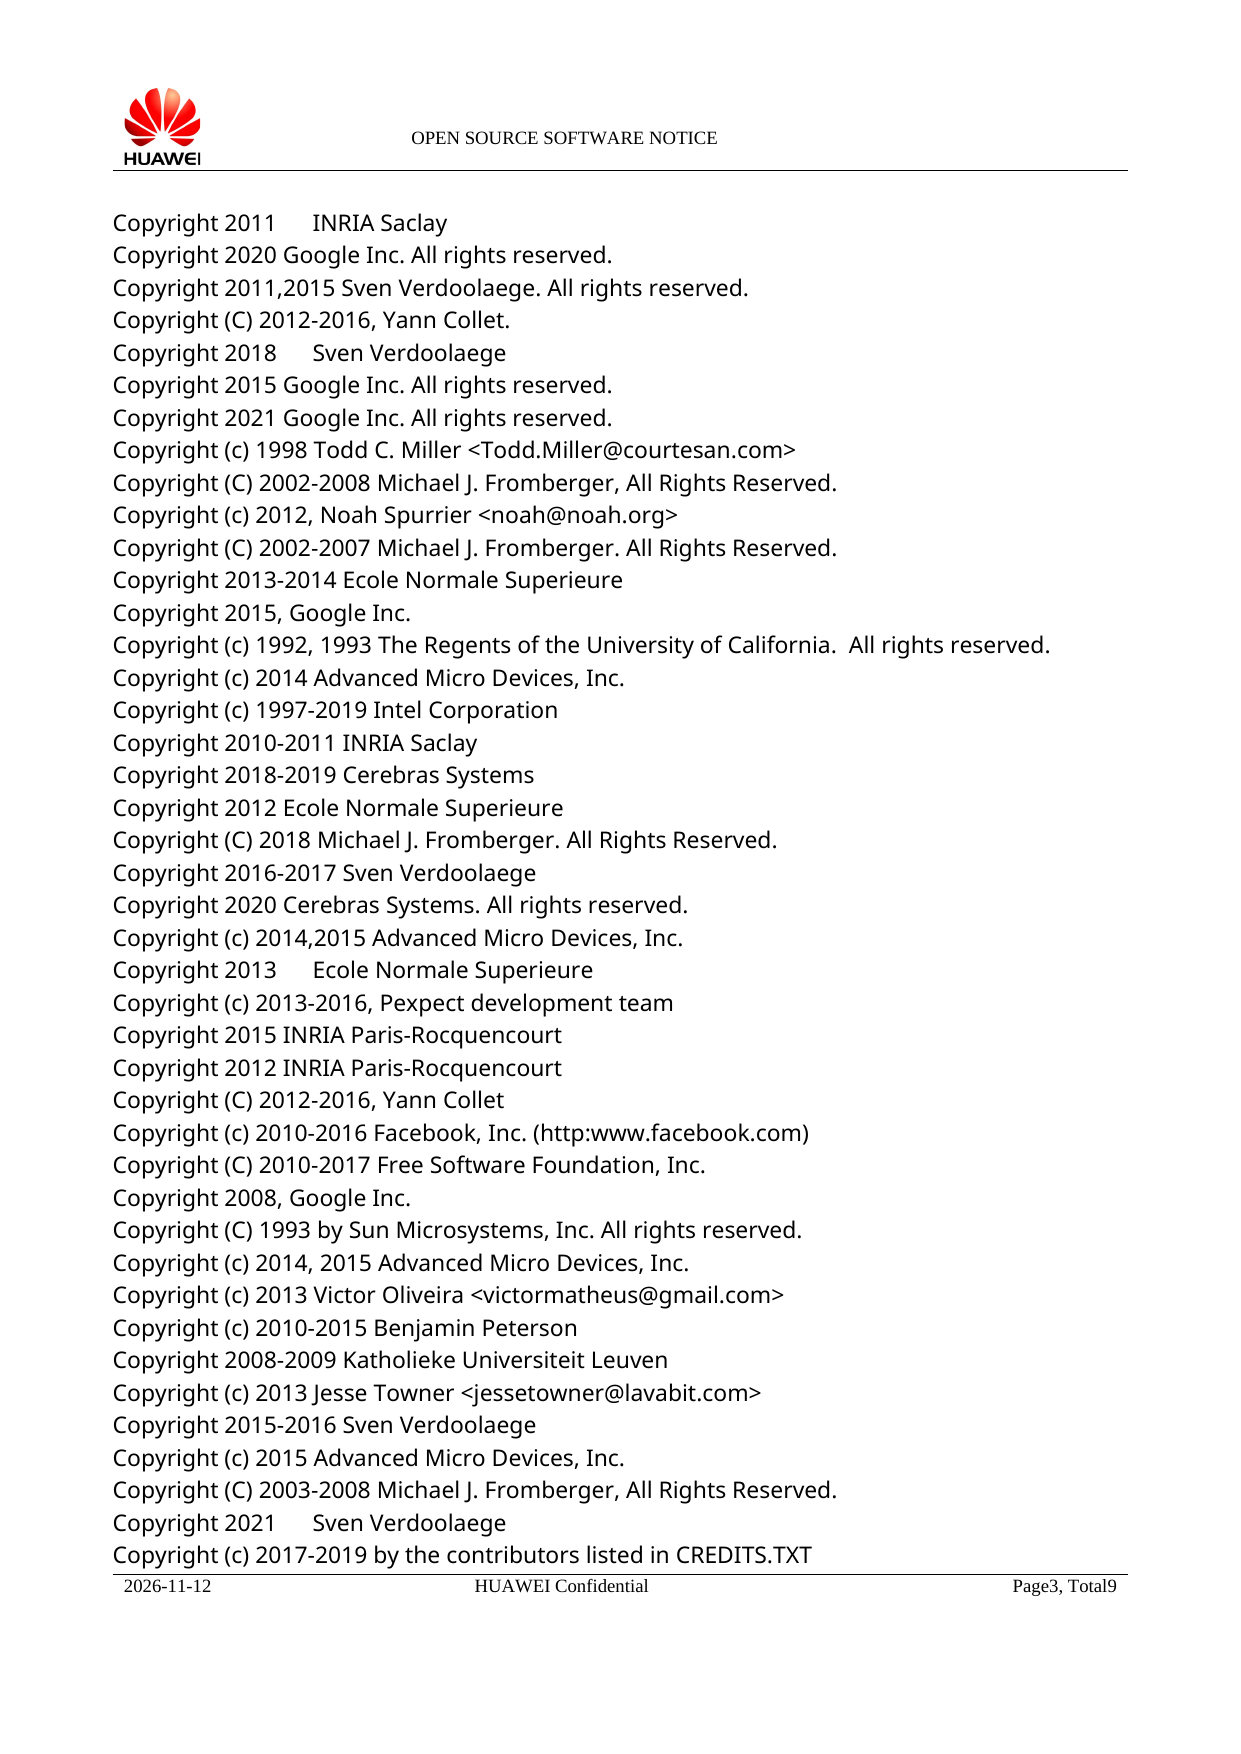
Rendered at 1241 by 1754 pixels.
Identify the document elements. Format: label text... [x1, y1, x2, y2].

picture [124, 88, 201, 165]
